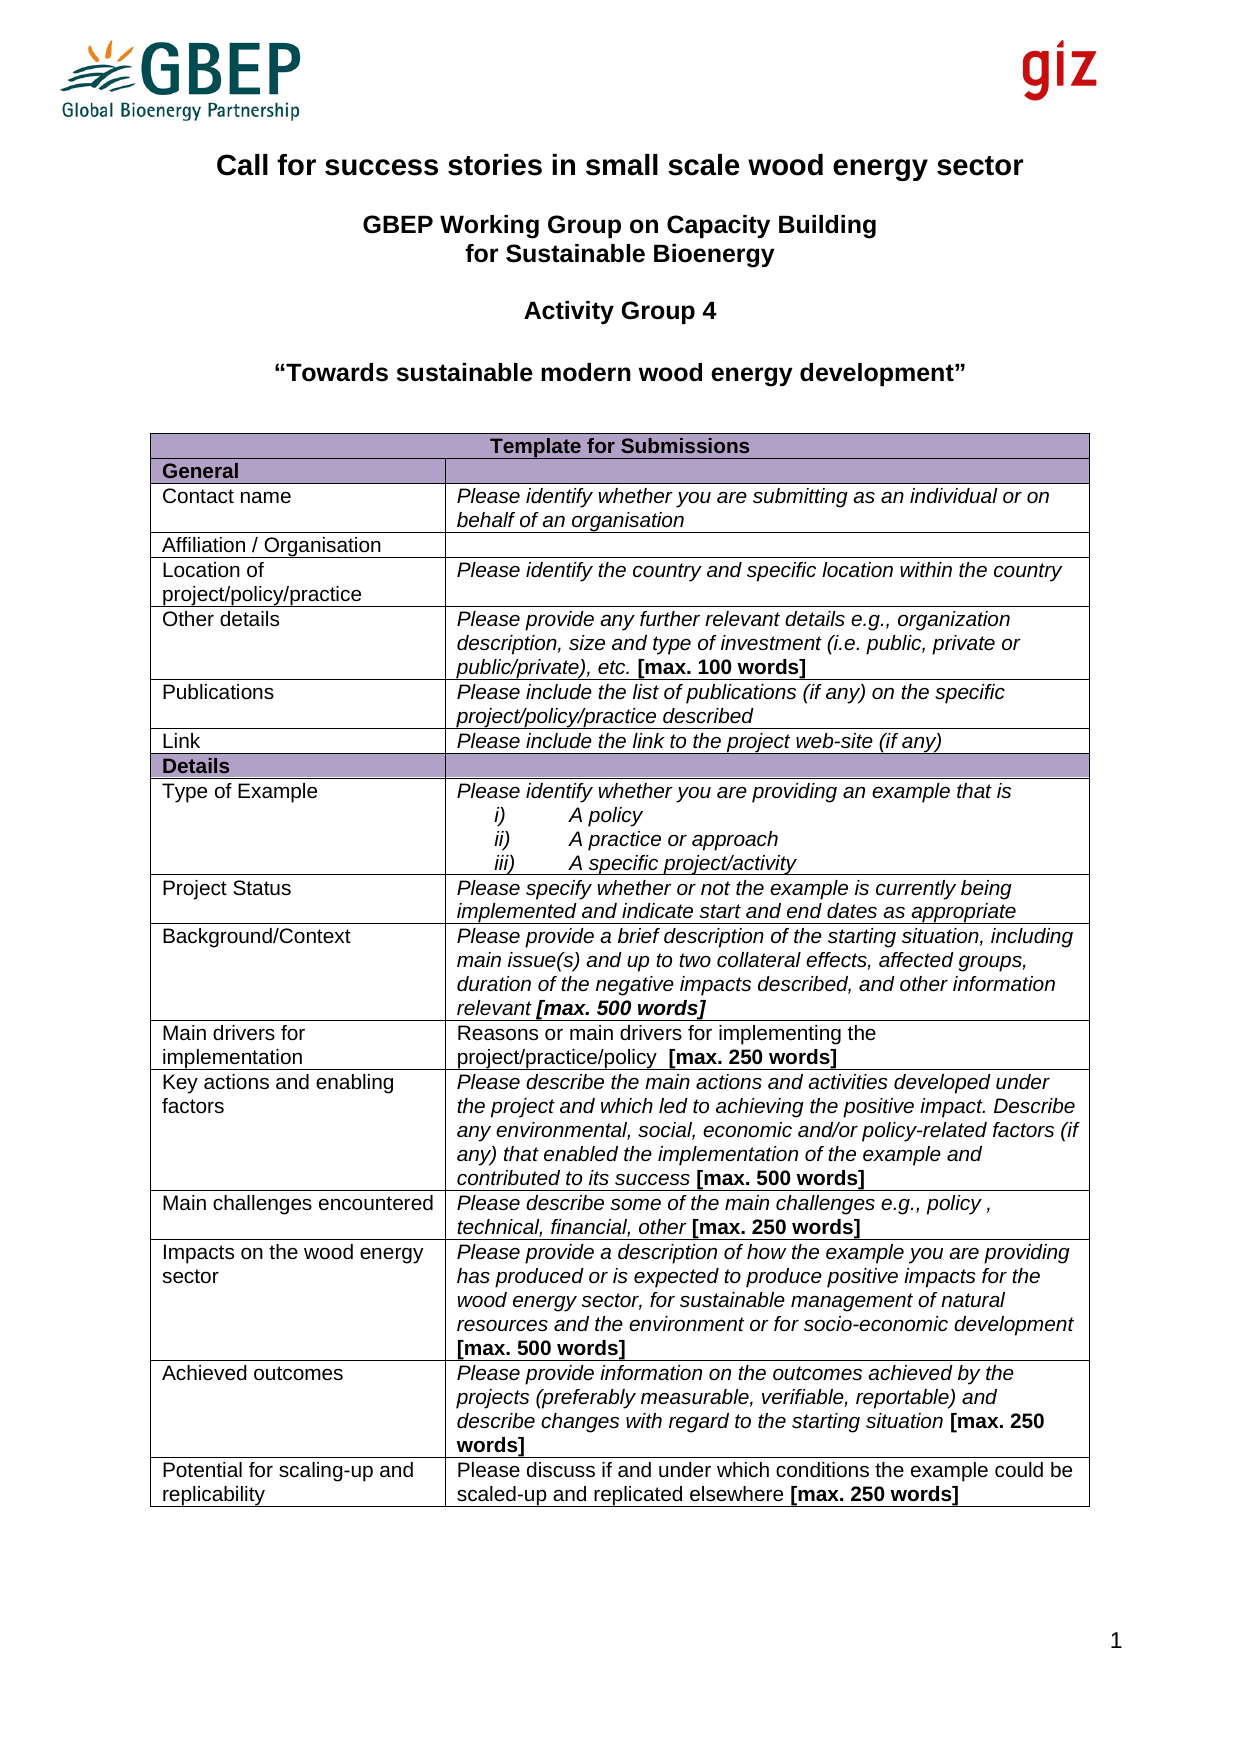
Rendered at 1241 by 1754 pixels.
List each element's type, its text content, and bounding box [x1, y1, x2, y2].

picture [56, 32, 307, 135]
table_cell Please include the list of publications (if any) on the specific project/policy/practice described [446, 680, 1089, 727]
table_cell Key actions and enabling factors [151, 1070, 445, 1190]
table_cell [446, 533, 1089, 557]
table_cell Please include the link to the project web-site (if any) [446, 729, 1089, 752]
table_cell General [151, 459, 445, 483]
table_cell Impacts on the wood energy sector [151, 1240, 445, 1360]
text Call for success stories in small scale wood energy sector [118, 148, 1122, 181]
table_cell Please provide information on the outcomes achieved by the projects (preferably measurable, verifiable, reportable) and describe changes with regard to the starting situation [max. 250 words] [446, 1361, 1089, 1457]
table_header Template for Submissions [151, 434, 1089, 458]
table_cell [446, 459, 1089, 483]
table_cell Details [151, 754, 445, 777]
table_cell Background/Context [151, 924, 445, 1020]
table_cell Please discuss if and under which conditions the example could be scaled-up and replicated elsewhere [max. 250 words] [446, 1458, 1089, 1506]
table_cell Please describe some of the main challenges e.g., policy , technical, financial, other [max. 250 words] [446, 1191, 1089, 1239]
table_cell Affiliation / Organisation [151, 533, 445, 557]
table_cell Main challenges encountered [151, 1191, 445, 1239]
table_cell Please identify whether you are submitting as an individual or on behalf of an organisation [446, 484, 1089, 532]
table_cell Please provide any further relevant details e.g., organization description, size and type of investment (i.e. public, private or public/private), etc. [max. 100 words] [446, 607, 1089, 678]
table_cell Publications [151, 680, 445, 727]
text “Towards sustainable modern wood energy development” [118, 358, 1122, 387]
table_cell Please provide a description of how the example you are providing has produced or is expected to produce positive impacts for the wood energy sector, for sustainable management of natural resources and the environment or for socio-economic development [max. 500 words] [446, 1240, 1089, 1360]
table_cell Contact name [151, 484, 445, 532]
table_cell Location of project/policy/practice [151, 558, 445, 606]
text for Sustainable Bioenergy [118, 239, 1122, 267]
table_cell Achieved outcomes [151, 1361, 445, 1457]
table_cell Potential for scaling-up and replicability [151, 1458, 445, 1506]
table_cell Please provide a brief description of the starting situation, including main issue(s) and up to two collateral effects, affected groups, duration of the negative impacts described, and other information relevant [max. 500 words] [446, 924, 1089, 1020]
table_cell Main drivers for implementation [151, 1021, 445, 1069]
table_cell Please describe the main actions and activities developed under the project and which led to achieving the positive impact. Describe any environmental, social, economic and/or policy-related factors (if any) that enabled the implementation of the example and contributed to its success [max. 500 words] [446, 1070, 1089, 1190]
table_cell Reasons or main drivers for implementing the project/practice/policy [max. 250 words] [446, 1021, 1089, 1069]
text GBEP Working Group on Capacity Building [118, 210, 1122, 239]
table_cell Other details [151, 607, 445, 678]
table_cell Type of Example [151, 779, 445, 874]
table_cell Please identify the country and specific location within the country [446, 558, 1089, 606]
table_cell Link [151, 729, 445, 752]
table_cell Please specify whether or not the example is currently being implemented and indicate start and end dates as appropriate [446, 875, 1089, 923]
table_cell [446, 754, 1089, 777]
table_cell Project Status [151, 875, 445, 923]
text Activity Group 4 [118, 296, 1122, 325]
table_cell Please identify whether you are providing an example that is A policy A practice or approach A specific project/activity [446, 779, 1089, 874]
picture [998, 12, 1121, 135]
